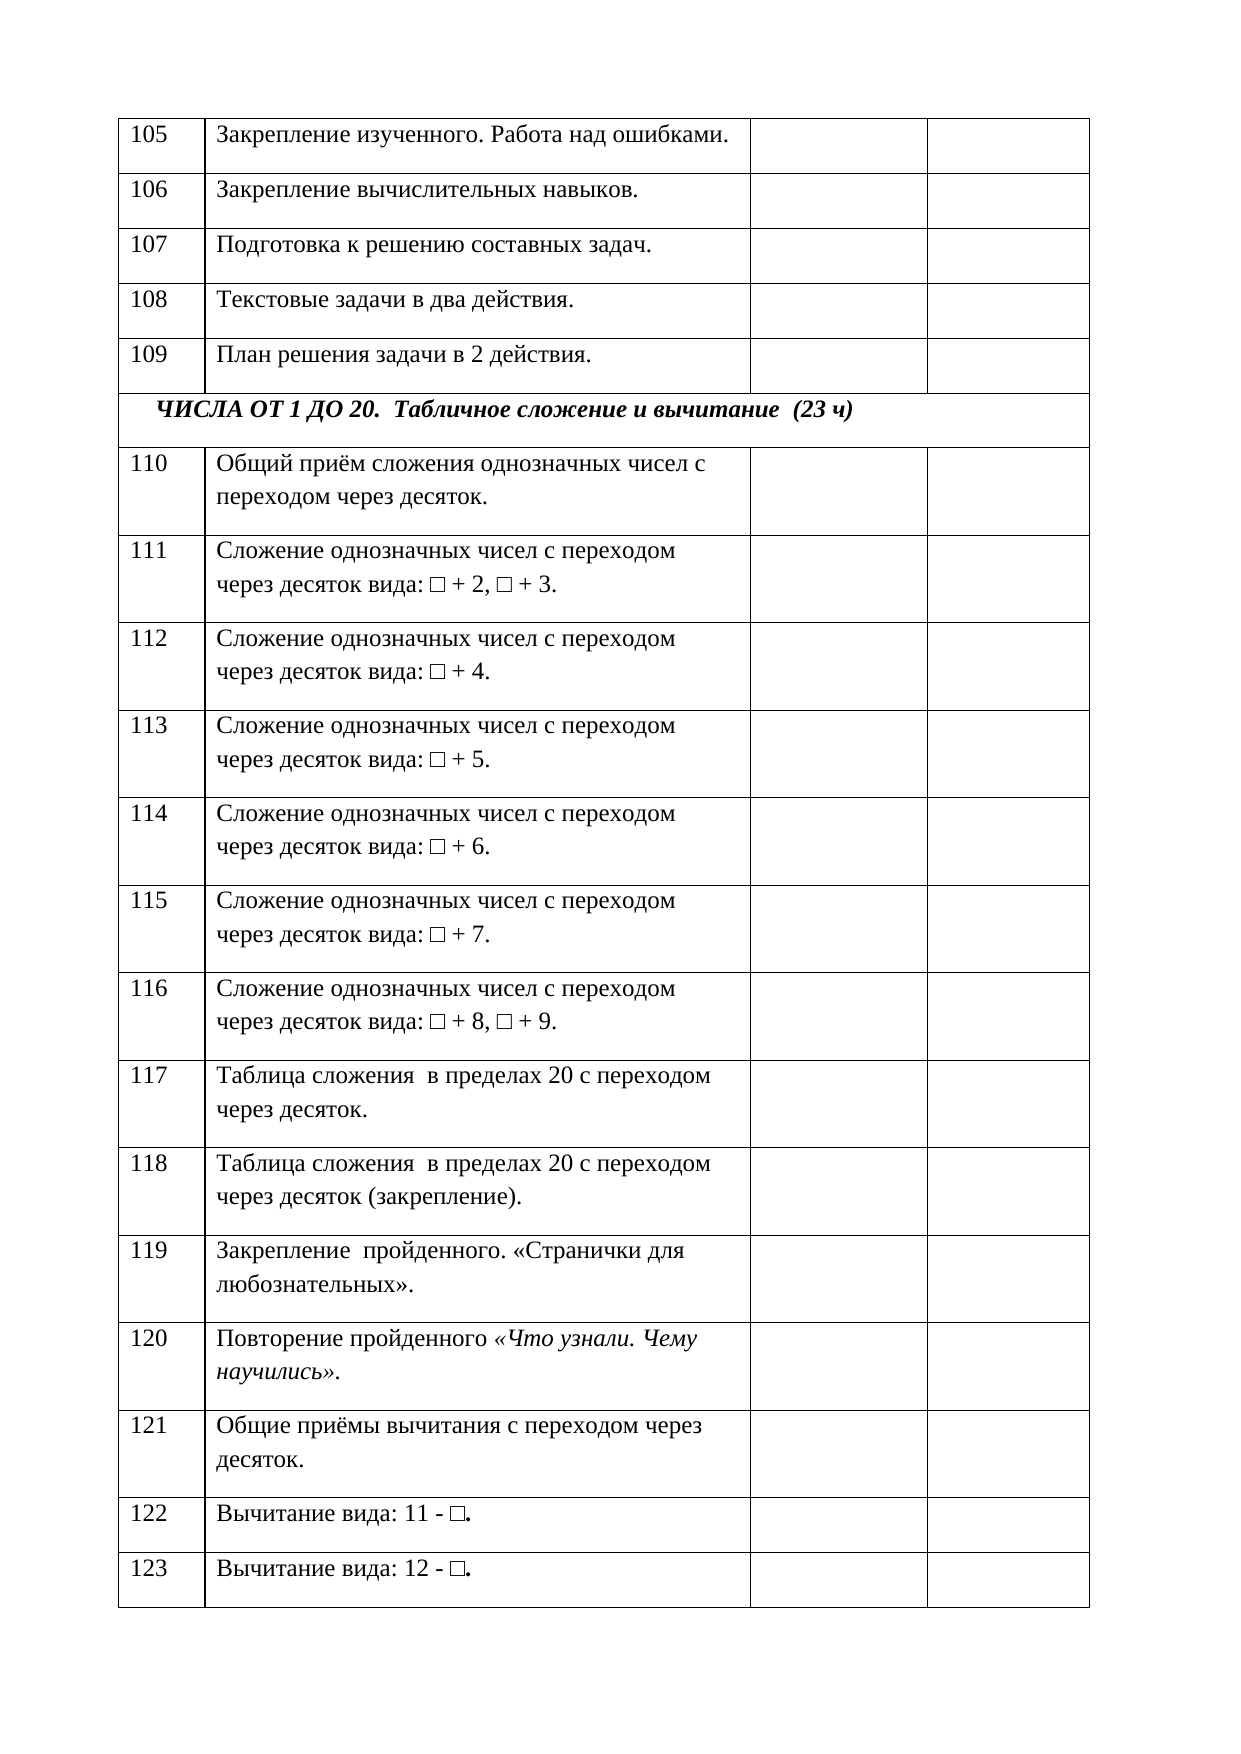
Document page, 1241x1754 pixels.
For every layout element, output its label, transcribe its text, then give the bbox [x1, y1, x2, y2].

table_cell [751, 1553, 927, 1607]
table_cell [751, 1498, 927, 1552]
table_cell 120 [119, 1323, 204, 1409]
table_cell [751, 1411, 927, 1497]
table_cell 121 [119, 1411, 204, 1497]
table_cell [928, 1411, 1089, 1497]
table_cell [928, 973, 1089, 1059]
table_cell 119 [119, 1236, 204, 1322]
table_cell 110 [119, 448, 204, 534]
table_cell [928, 229, 1089, 283]
table_cell [928, 1148, 1089, 1234]
table_cell [751, 1323, 927, 1409]
table_cell Подготовка к решению составных задач. [206, 229, 750, 283]
table_cell 115 [119, 886, 204, 972]
table_cell Таблица сложения в пределах 20 с переходом через десяток (закрепление). [206, 1148, 750, 1234]
table_cell Закрепление пройденного. «Странички для любознательных». [206, 1236, 750, 1322]
table_cell Сложение однозначных чисел с переходом через десяток вида: □ + 8, □ + 9. [206, 973, 750, 1059]
table_cell [751, 448, 927, 534]
table_cell Текстовые задачи в два действия. [206, 284, 750, 338]
table_cell Сложение однозначных чисел с переходом через десяток вида: □ + 4. [206, 623, 750, 709]
table_cell [928, 1498, 1089, 1552]
table_cell [928, 339, 1089, 393]
table_cell [751, 1236, 927, 1322]
table_cell 116 [119, 973, 204, 1059]
table_cell [751, 711, 927, 797]
table_cell 108 [119, 284, 204, 338]
table_cell Сложение однозначных чисел с переходом через десяток вида: □ + 7. [206, 886, 750, 972]
table_cell [928, 711, 1089, 797]
table_cell [751, 536, 927, 622]
table_cell 113 [119, 711, 204, 797]
table_cell [751, 339, 927, 393]
table_cell Закрепление изученного. Работа над ошибками. [206, 119, 750, 173]
table_cell 107 [119, 229, 204, 283]
table_cell [751, 1061, 927, 1147]
table_cell 117 [119, 1061, 204, 1147]
table_cell Общие приёмы вычитания с переходом через десяток. [206, 1411, 750, 1497]
table_cell [928, 448, 1089, 534]
table_cell Сложение однозначных чисел с переходом через десяток вида: □ + 2, □ + 3. [206, 536, 750, 622]
table_cell Вычитание вида: 11 - □. [206, 1498, 750, 1552]
table_cell [928, 1236, 1089, 1322]
table_cell 114 [119, 798, 204, 884]
table_cell 111 [119, 536, 204, 622]
table_cell ЧИСЛА ОТ 1 ДО 20. Табличное сложение и вычитание (23 ч) [119, 394, 1089, 447]
table_cell [751, 119, 927, 173]
table_cell 123 [119, 1553, 204, 1607]
table_cell [751, 886, 927, 972]
table_cell 106 [119, 174, 204, 228]
table_cell 105 [119, 119, 204, 173]
table_cell [928, 886, 1089, 972]
table_cell Закрепление вычислительных навыков. [206, 174, 750, 228]
table_cell 112 [119, 623, 204, 709]
table_cell [928, 1061, 1089, 1147]
table_cell [928, 119, 1089, 173]
table_cell [751, 229, 927, 283]
table_cell [928, 623, 1089, 709]
table_cell Вычитание вида: 12 - □. [206, 1553, 750, 1607]
table_cell [928, 1323, 1089, 1409]
table_cell [928, 536, 1089, 622]
table_cell [751, 174, 927, 228]
table_cell План решения задачи в 2 действия. [206, 339, 750, 393]
table_cell 122 [119, 1498, 204, 1552]
table_cell [751, 284, 927, 338]
table_cell Сложение однозначных чисел с переходом через десяток вида: □ + 5. [206, 711, 750, 797]
table_cell 118 [119, 1148, 204, 1234]
table_cell [928, 798, 1089, 884]
table_cell Сложение однозначных чисел с переходом через десяток вида: □ + 6. [206, 798, 750, 884]
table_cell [206, 1323, 750, 1409]
table_cell Таблица сложения в пределах 20 с переходом через десяток. [206, 1061, 750, 1147]
table_cell [751, 798, 927, 884]
table_cell [928, 284, 1089, 338]
table_cell 109 [119, 339, 204, 393]
table_cell [751, 623, 927, 709]
table_cell [751, 973, 927, 1059]
table_cell [928, 174, 1089, 228]
table_cell [928, 1553, 1089, 1607]
table_cell [751, 1148, 927, 1234]
table_cell Общий приём сложения однозначных чисел с переходом через десяток. [206, 448, 750, 534]
